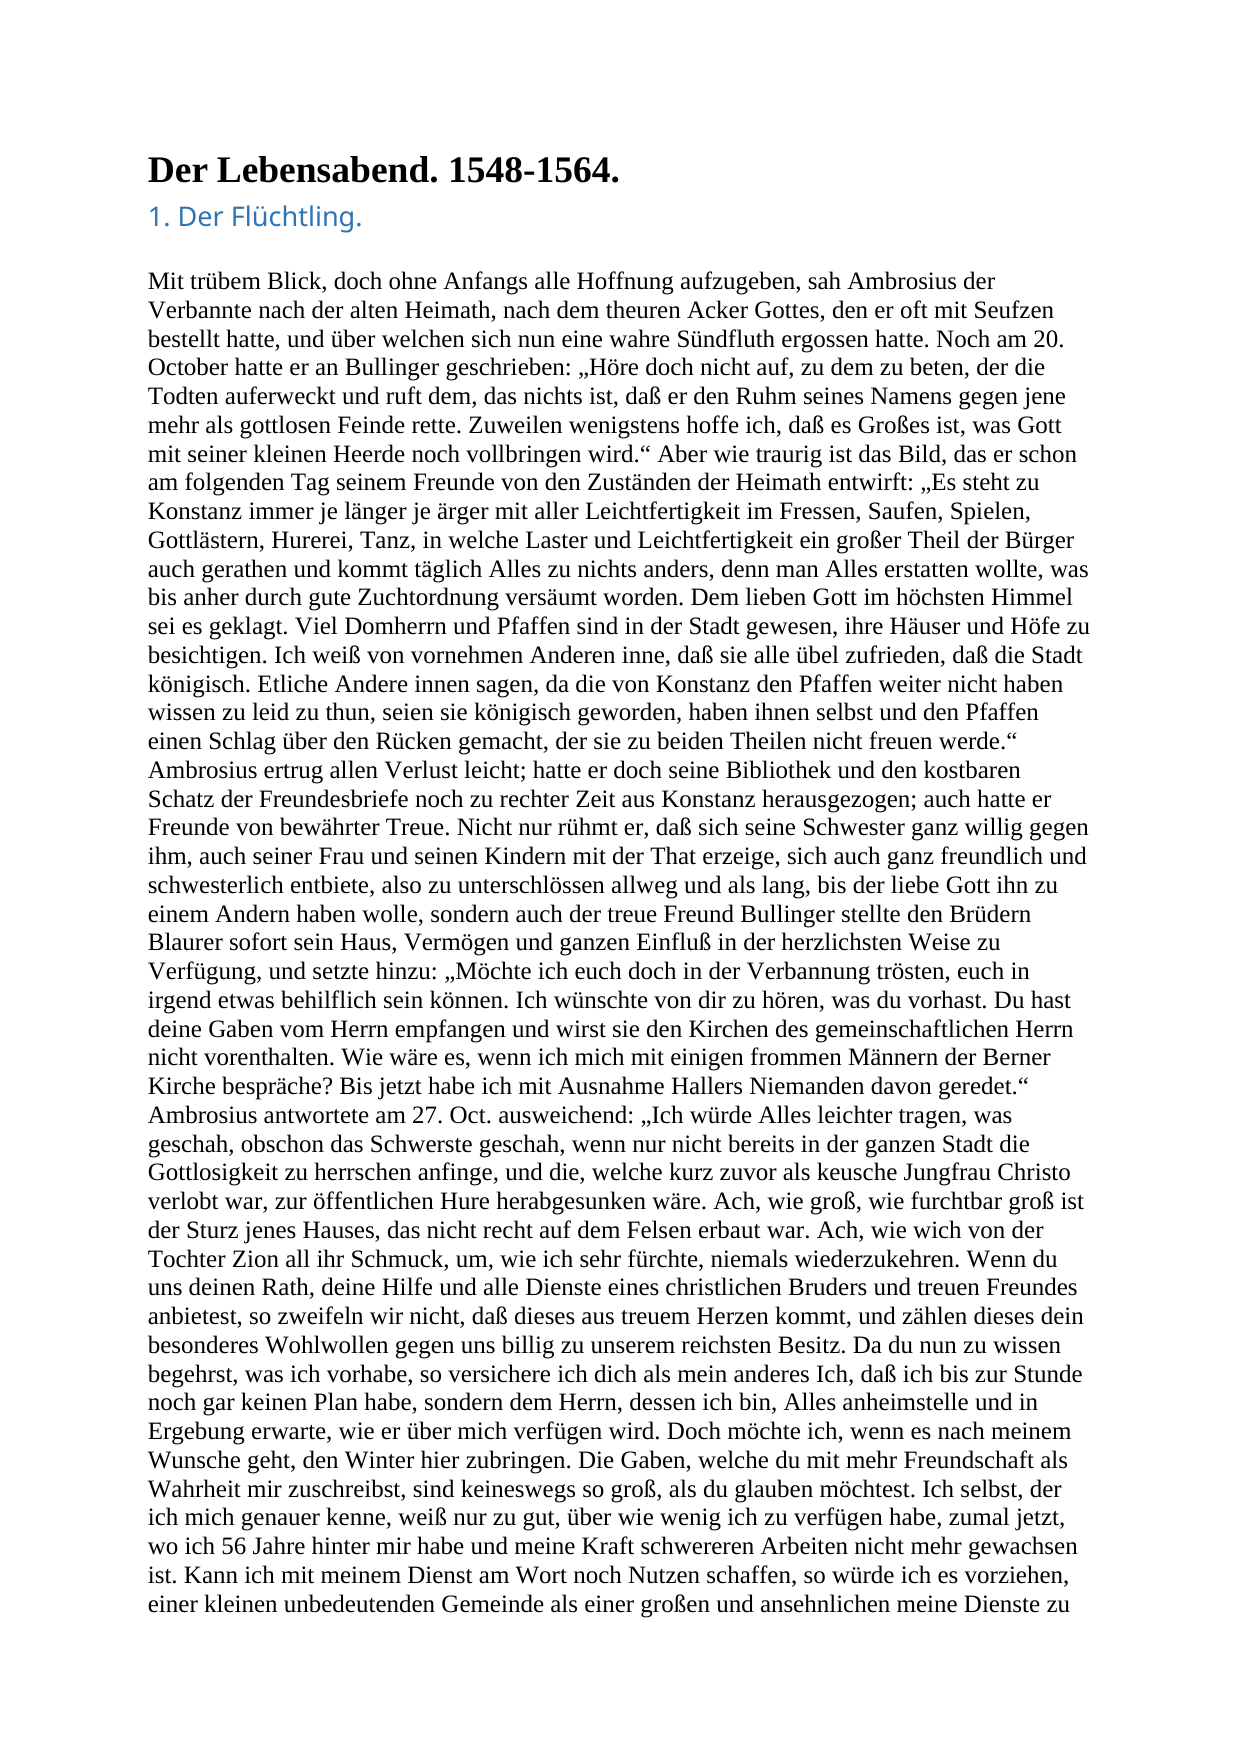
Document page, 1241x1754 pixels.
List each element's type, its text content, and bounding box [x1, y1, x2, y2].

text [148, 266, 1093, 1617]
subtitle 1. Der Flüchtling. [148, 197, 1093, 234]
subtitle Der Lebensabend. 1548-1564. [148, 148, 1093, 191]
